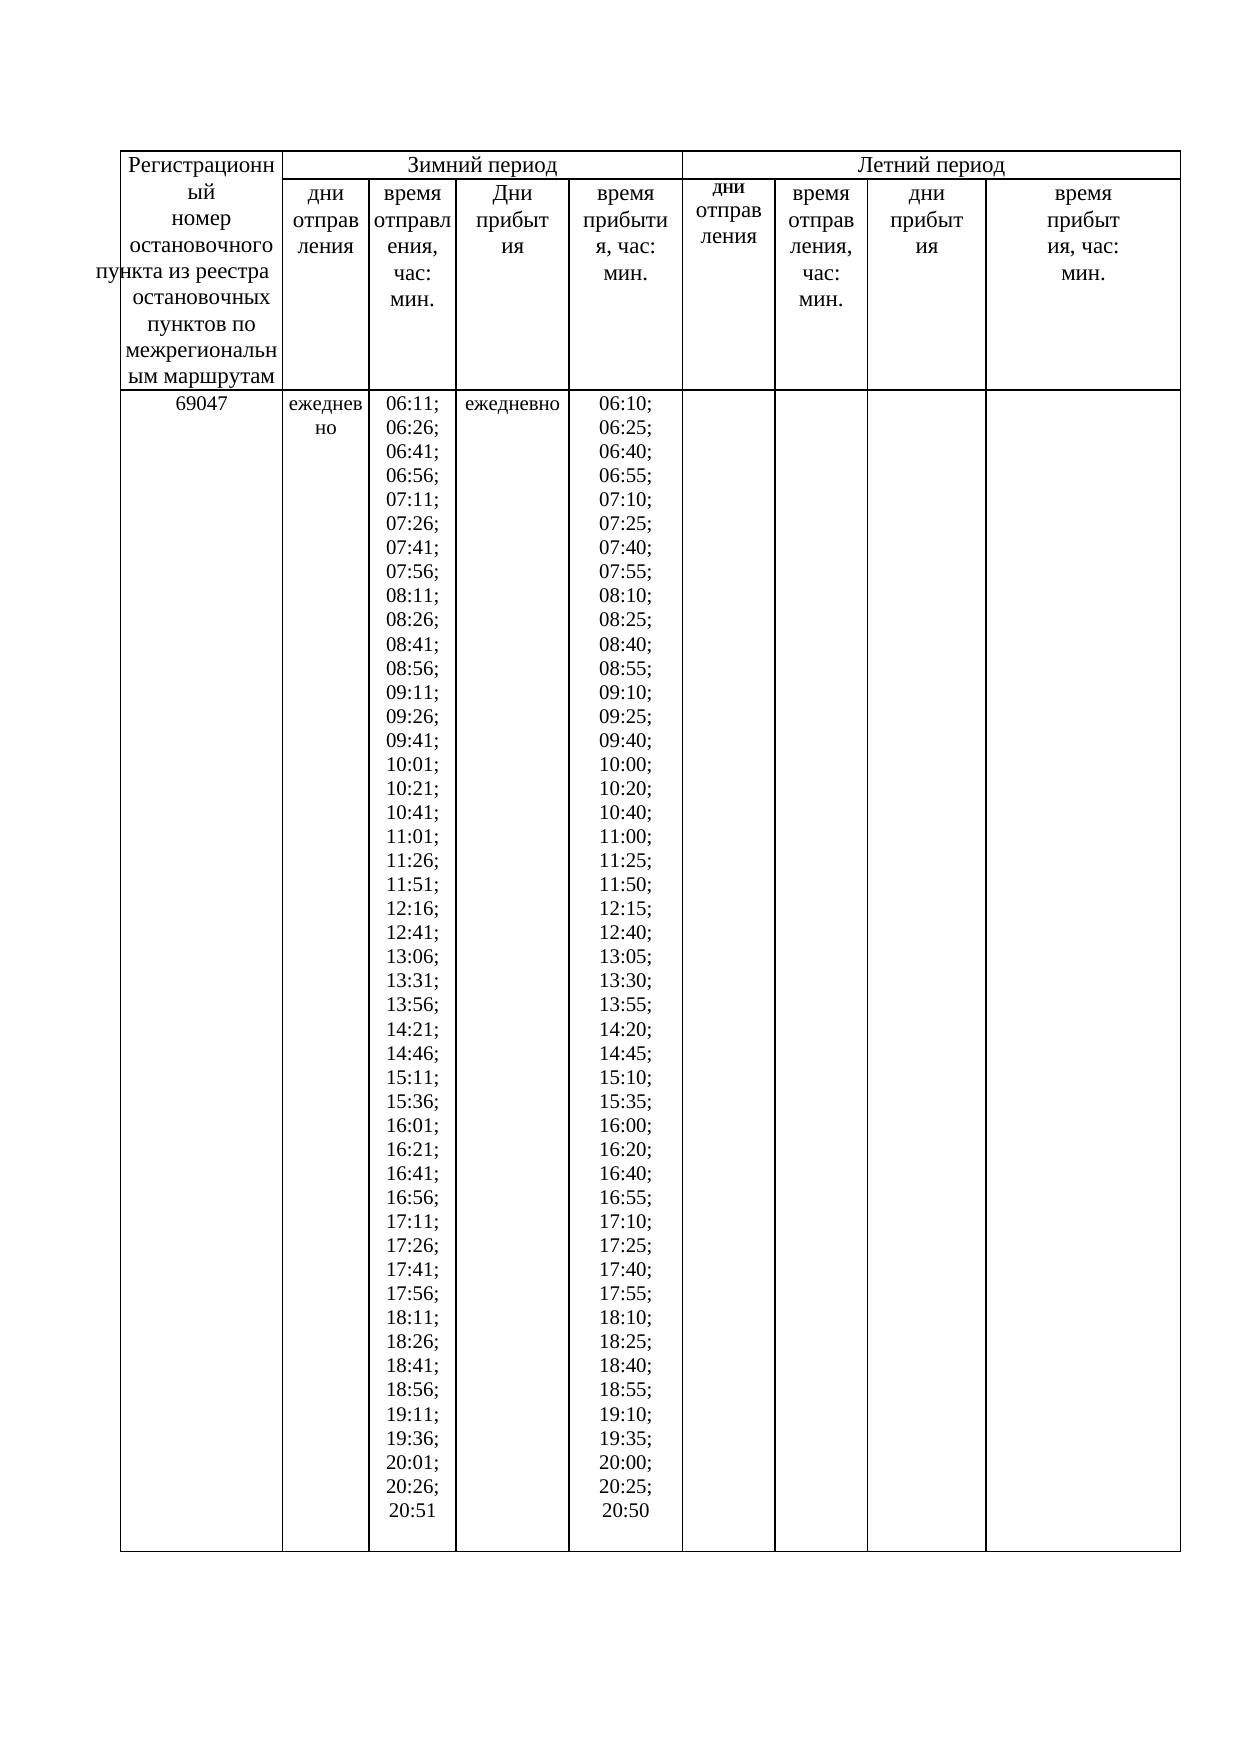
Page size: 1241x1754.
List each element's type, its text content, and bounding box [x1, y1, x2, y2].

table_cell ежедневно [283, 391, 368, 1551]
table_cell дни прибыт ия [868, 180, 985, 389]
table_header Летний период [683, 152, 1180, 178]
table_cell время прибыт ия, час: мин. [987, 180, 1180, 389]
table_cell дни отправ ления [283, 180, 368, 389]
table_cell время отправл ения, час: мин. [370, 180, 455, 389]
table_header Регистрационный номер остановочного пункта из реестра остановочных пунктов по межрегиональным маршрутам регулярных перевозок [121, 152, 282, 389]
table_cell Дни прибыт ия [457, 180, 568, 389]
table_cell ДНИ отправ ления [683, 180, 774, 389]
table_cell время прибыти я, час: мин. [570, 180, 682, 389]
table_cell 69047 [121, 391, 282, 1551]
table_cell [776, 391, 867, 1551]
table_cell время отправ ления, час: мин. [776, 180, 867, 389]
table_cell [868, 391, 985, 1551]
table_cell [987, 391, 1180, 1551]
table_cell [683, 391, 774, 1551]
table_header Зимний период [283, 152, 682, 178]
table_cell 06:11; 06:26; 06:41; 06:56; 07:11; 07:26; 07:41; 07:56; 08:11; 08:26; 08:41; 08:56; 09:11; 09:26; 09:41; 10:01; 10:21; 10:41; 11:01; 11:26; 11:51; 12:16; 12:41; 13:06; 13:31; 13:56; 14:21; 14:46; 15:11; 15:36; 16:01; 16:21; 16:41; 16:56; 17:11; 17:26; 17:41; 17:56; 18:11; 18:26; 18:41; 18:56; 19:11; 19:36; 20:01; 20:26; 20:51 [370, 391, 455, 1551]
table_cell ежедневно [457, 391, 568, 1551]
table_cell 06:10; 06:25; 06:40; 06:55; 07:10; 07:25; 07:40; 07:55; 08:10; 08:25; 08:40; 08:55; 09:10; 09:25; 09:40; 10:00; 10:20; 10:40; 11:00; 11:25; 11:50; 12:15; 12:40; 13:05; 13:30; 13:55; 14:20; 14:45; 15:10; 15:35; 16:00; 16:20; 16:40; 16:55; 17:10; 17:25; 17:40; 17:55; 18:10; 18:25; 18:40; 18:55; 19:10; 19:35; 20:00; 20:25; 20:50 [570, 391, 682, 1551]
